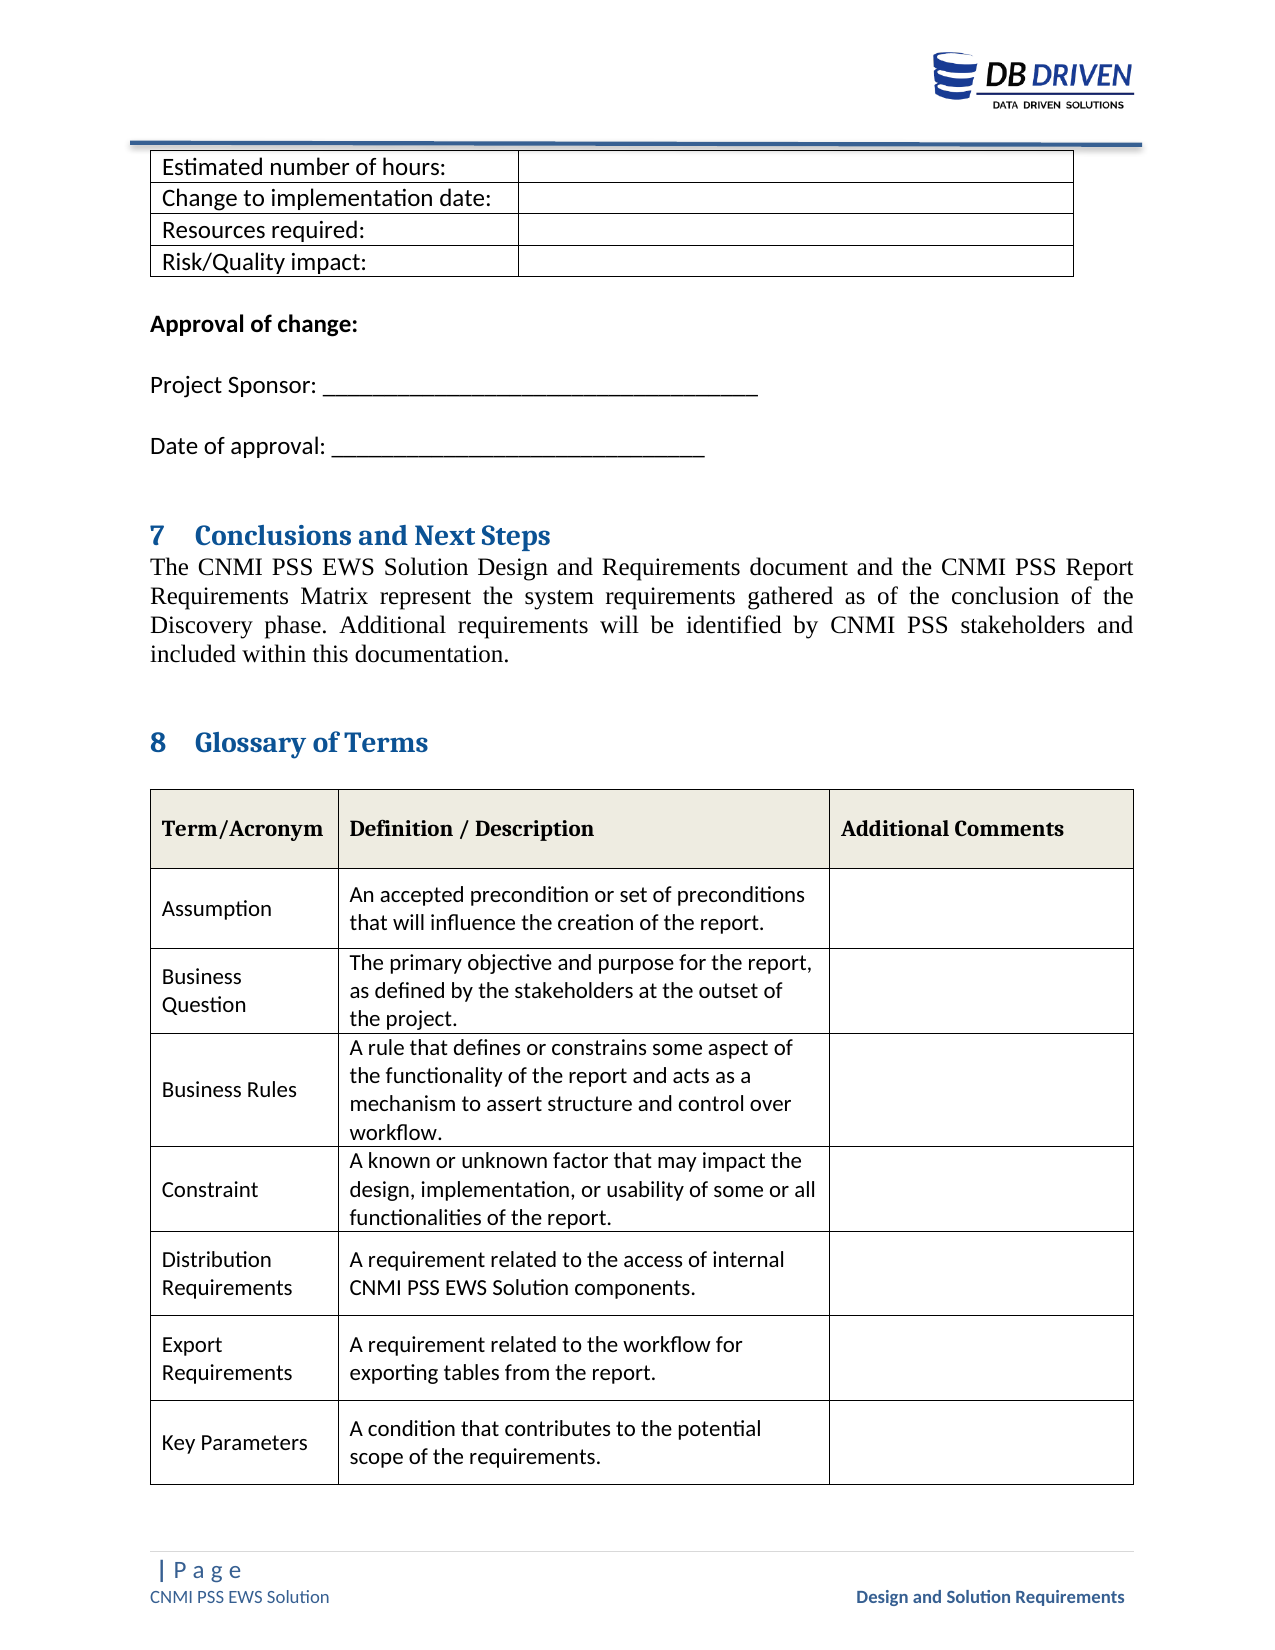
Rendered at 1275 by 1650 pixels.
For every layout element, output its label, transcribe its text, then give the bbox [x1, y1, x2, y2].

table_cell Export Requirements [151, 1316, 338, 1399]
table_cell Change to implementation date: [151, 183, 518, 213]
table_cell A requirement related to the access of internal CNMI PSS EWS Solution components. [339, 1232, 829, 1315]
table_cell Risk/Quality impact: [151, 246, 518, 276]
table_cell Business Rules [151, 1034, 338, 1146]
table_cell Resources required: [151, 214, 518, 245]
table_cell [830, 869, 1133, 947]
table_header Additional Comments [830, 790, 1133, 868]
table_cell The primary objective and purpose for the report, as defined by the stakeholders at the outset of the project. [339, 949, 829, 1032]
table_cell Constraint [151, 1147, 338, 1231]
table_cell Key Parameters [151, 1401, 338, 1484]
table_cell A requirement related to the workflow for exporting tables from the report. [339, 1316, 829, 1399]
table_cell [830, 949, 1133, 1032]
table_cell Business Question [151, 949, 338, 1032]
text Approval of change: [150, 308, 1134, 338]
text The CNMI PSS EWS Solution Design and Requirements document and the CNMI PSS Report Requirements Matrix represent the system requirements gathered as of the conclusion of the Discovery phase. Additional requirements will be identified by CNMI PSS stakeholders and included within this documentation. [150, 552, 1134, 667]
table_header [519, 151, 1073, 182]
table_cell [830, 1034, 1133, 1146]
table_cell [519, 214, 1073, 245]
subtitle Conclusions and Next Steps [150, 519, 1134, 552]
table_cell [830, 1316, 1133, 1399]
text Date of approval: ______________________________ [150, 430, 1134, 460]
table_header Term/Acronym [151, 790, 338, 868]
table_cell [519, 246, 1073, 276]
table_header Estimated number of hours: [151, 151, 518, 182]
table_cell An accepted precondition or set of preconditions that will influence the creation of the report. [339, 869, 829, 947]
table_header Definition / Description [339, 790, 829, 868]
text Project Sponsor: ___________________________________ [150, 369, 1134, 399]
table_cell [519, 183, 1073, 213]
table_cell A known or unknown factor that may impact the design, implementation, or usability of some or all functionalities of the report. [339, 1147, 829, 1231]
table_cell Distribution Requirements [151, 1232, 338, 1315]
table_cell A condition that contributes to the potential scope of the requirements. [339, 1401, 829, 1484]
table_cell [830, 1401, 1133, 1484]
picture [932, 52, 1135, 109]
table_cell [830, 1232, 1133, 1315]
table_cell A rule that defines or constrains some aspect of the functionality of the report and acts as a mechanism to assert structure and control over workflow. [339, 1034, 829, 1146]
subtitle Glossary of Terms [150, 727, 1134, 760]
table_cell Assumption [151, 869, 338, 947]
table_cell [830, 1147, 1133, 1231]
